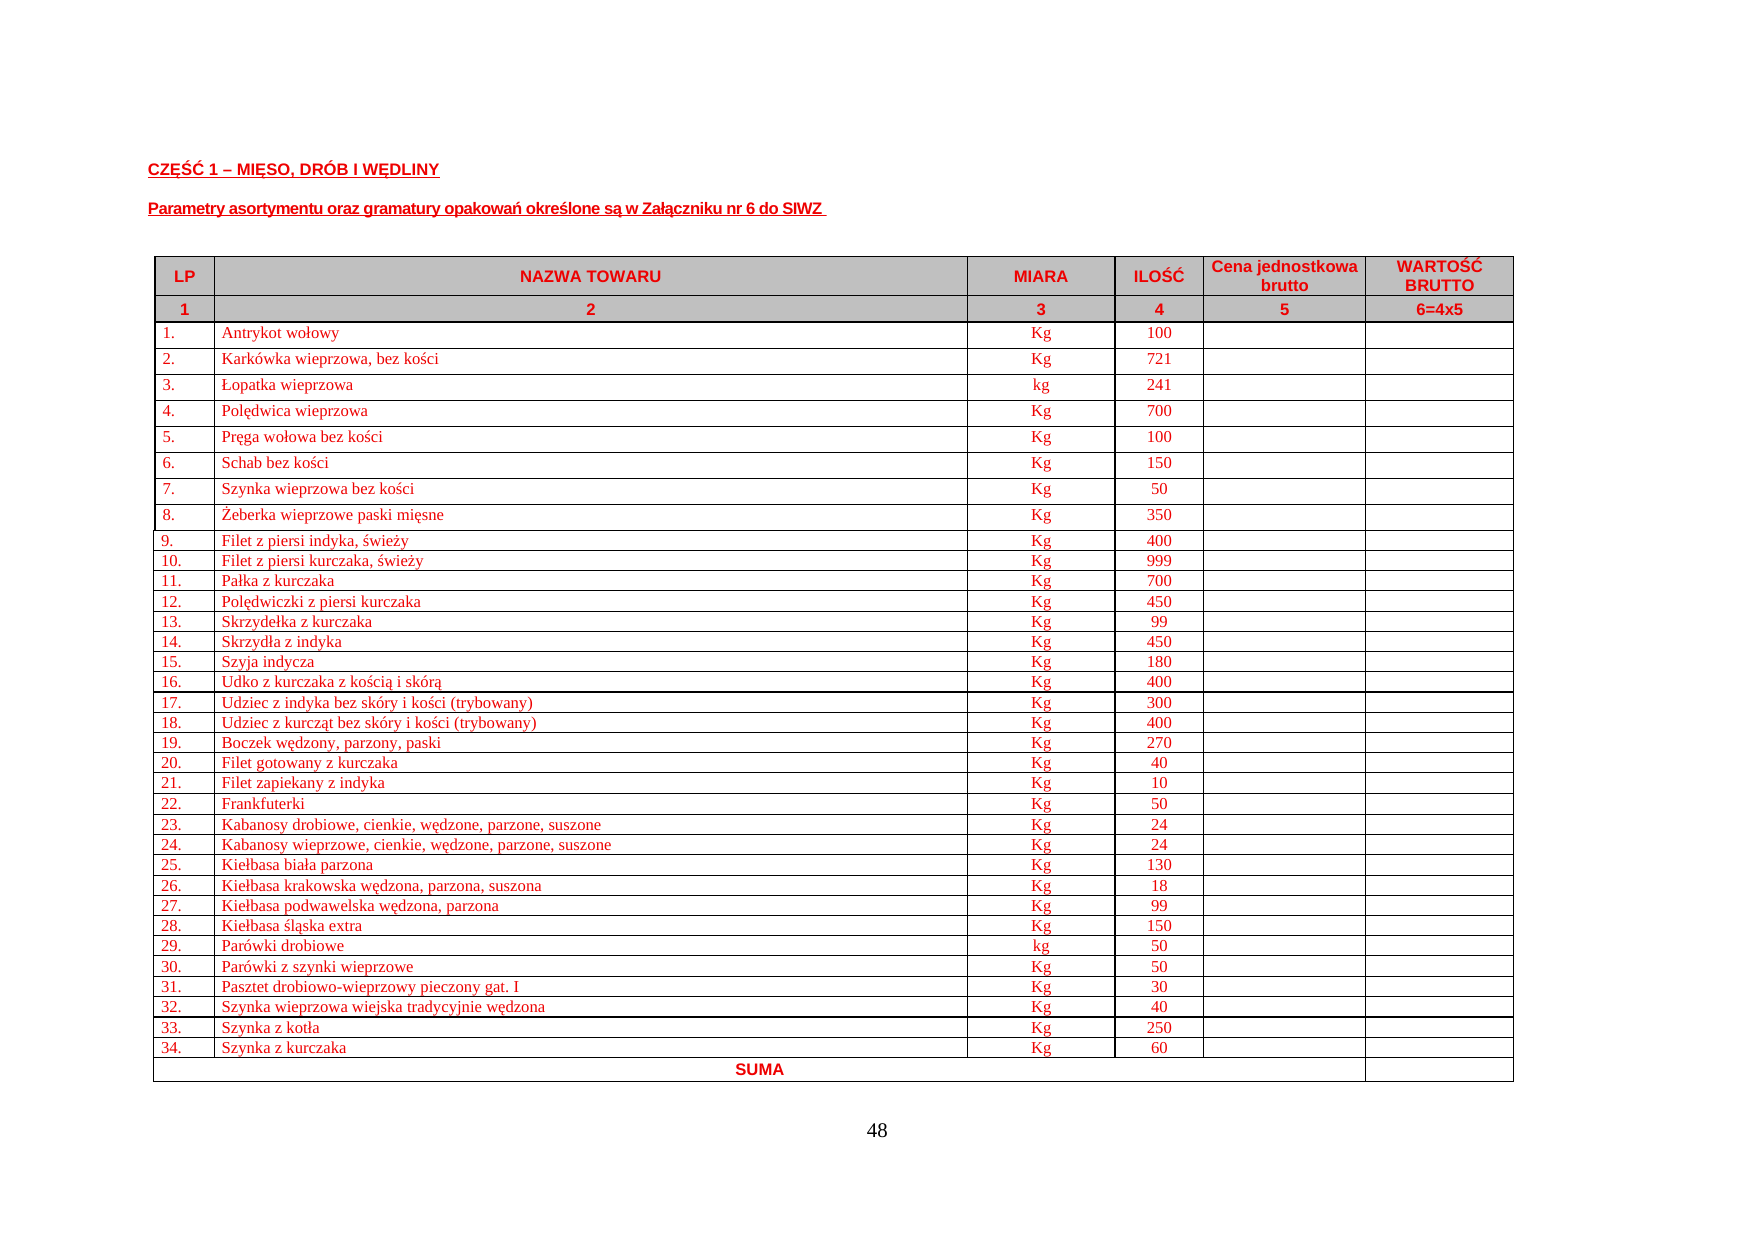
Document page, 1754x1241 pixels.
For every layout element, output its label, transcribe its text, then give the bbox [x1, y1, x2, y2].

table_cell [1204, 713, 1365, 732]
table_cell Kiełbasa krakowska wędzona, parzona, suszona [215, 876, 967, 895]
table_cell 24. [154, 835, 214, 854]
table_cell [1204, 936, 1365, 955]
table_cell [1204, 835, 1365, 854]
table_cell [1204, 453, 1365, 478]
table_cell 11. [154, 571, 214, 590]
table_cell 40 [1116, 753, 1203, 772]
table_cell [1204, 652, 1365, 671]
table_cell Kg [968, 1018, 1114, 1037]
table_cell [1366, 505, 1513, 530]
table_cell Kg [968, 794, 1114, 813]
table_cell 99 [1116, 896, 1203, 915]
table_cell [1204, 997, 1365, 1016]
table_cell 33. [154, 1018, 214, 1037]
table_cell 700 [1116, 401, 1203, 426]
table_cell Kg [968, 652, 1114, 671]
table_cell 2. [156, 349, 214, 373]
table_cell Szynka z kotła [215, 1018, 967, 1037]
table_cell Kg [968, 773, 1114, 792]
table_cell [1366, 896, 1513, 915]
table_cell [1366, 591, 1513, 611]
table_cell 8. [156, 505, 214, 530]
table_cell [1366, 323, 1513, 347]
table_cell [1366, 936, 1513, 955]
table_cell Filet zapiekany z indyka [215, 773, 967, 792]
table_cell Kg [968, 713, 1114, 732]
table_cell 10. [154, 551, 214, 570]
table_cell [1366, 815, 1513, 834]
table_cell [1366, 916, 1513, 935]
table_cell 18. [154, 713, 214, 732]
table_cell Kiełbasa podwawelska wędzona, parzona [215, 896, 967, 915]
table_cell [1366, 453, 1513, 478]
table_cell Kg [968, 632, 1114, 651]
table_cell 31. [154, 977, 214, 996]
table_cell [1204, 773, 1365, 792]
table_cell 700 [1116, 571, 1203, 590]
table_cell [1366, 479, 1513, 504]
table_cell 12. [154, 591, 214, 611]
table_cell Kg [968, 349, 1114, 373]
table_cell 100 [1116, 427, 1203, 452]
table_cell Udko z kurczaka z kością i skórą [215, 672, 967, 691]
table_cell kg [968, 375, 1114, 399]
table_cell Kg [968, 612, 1114, 631]
table_cell [1366, 713, 1513, 732]
table_cell [1204, 916, 1365, 935]
table_cell Kg [968, 977, 1114, 996]
table_cell 100 [1116, 323, 1203, 347]
table_cell [1366, 835, 1513, 854]
table_cell [1366, 1058, 1513, 1081]
table_cell Łopatka wieprzowa [215, 375, 967, 399]
table_cell [1366, 773, 1513, 792]
table_cell 3. [156, 375, 214, 399]
table_cell [1366, 652, 1513, 671]
table_cell 721 [1116, 349, 1203, 373]
table_cell [1366, 956, 1513, 976]
table_cell [1204, 632, 1365, 651]
table_cell [1366, 997, 1513, 1016]
table_cell [1204, 693, 1365, 712]
table_cell [1366, 977, 1513, 996]
table_cell 270 [1116, 733, 1203, 752]
table_cell 4. [156, 401, 214, 426]
table_cell [1204, 876, 1365, 895]
table_cell 400 [1116, 672, 1203, 691]
table_cell 20. [154, 753, 214, 772]
table_cell Udziec z kurcząt bez skóry i kości (trybowany) [215, 713, 967, 732]
table_cell [1204, 551, 1365, 570]
table_header WARTOŚĆ BRUTTO [1366, 257, 1513, 295]
table_cell [1366, 733, 1513, 752]
table_cell 26. [154, 876, 214, 895]
table_header NAZWA TOWARU [215, 257, 967, 295]
table_cell 15. [154, 652, 214, 671]
table_cell Kg [968, 323, 1114, 347]
table_cell Pręga wołowa bez kości [215, 427, 967, 452]
table_cell Kg [968, 1038, 1114, 1057]
table_cell Kg [968, 571, 1114, 590]
table_cell 450 [1116, 591, 1203, 611]
table_cell [1366, 753, 1513, 772]
table_cell [1204, 505, 1365, 530]
table_cell Karkówka wieprzowa, bez kości [215, 349, 967, 373]
table_cell Kg [968, 855, 1114, 874]
table_cell 9. [154, 531, 214, 550]
table_cell 50 [1116, 479, 1203, 504]
table_cell Kiełbasa biała parzona [215, 855, 967, 874]
table_cell 50 [1116, 956, 1203, 976]
text CZĘŚĆ 1 – MIĘSO, DRÓB I WĘDLINY [148, 160, 1606, 179]
table_cell Kg [968, 896, 1114, 915]
table_cell Pasztet drobiowo-wieprzowy pieczony gat. I [215, 977, 967, 996]
table_cell Kg [968, 997, 1114, 1016]
table_cell 30. [154, 956, 214, 976]
table_cell [1204, 571, 1365, 590]
table_cell 30 [1116, 977, 1203, 996]
table_cell Skrzydła z indyka [215, 632, 967, 651]
table_cell [1204, 896, 1365, 915]
table_cell 5 [1204, 296, 1365, 321]
table_cell [1204, 401, 1365, 426]
table_cell [1366, 349, 1513, 373]
table_cell 16. [154, 672, 214, 691]
table_header Cena jednostkowa brutto [1204, 257, 1365, 295]
table_cell 50 [1116, 794, 1203, 813]
table_cell 1 [156, 296, 214, 321]
table_cell Kiełbasa śląska extra [215, 916, 967, 935]
table_cell 130 [1116, 855, 1203, 874]
table_cell Kg [968, 591, 1114, 611]
table_cell 1. [156, 323, 214, 347]
table_cell [1204, 349, 1365, 373]
table_cell 99 [1116, 612, 1203, 631]
table_cell 60 [1116, 1038, 1203, 1057]
table_cell Szynka z kurczaka [215, 1038, 967, 1057]
table_cell [1204, 323, 1365, 347]
table_cell Skrzydełka z kurczaka [215, 612, 967, 631]
table_cell [1204, 733, 1365, 752]
table_cell [1204, 855, 1365, 874]
table_cell Kg [968, 753, 1114, 772]
table_cell Schab bez kości [215, 453, 967, 478]
table_cell 21. [154, 773, 214, 792]
table_cell [1204, 815, 1365, 834]
table_cell [1204, 531, 1365, 550]
table_cell 180 [1116, 652, 1203, 671]
table_cell 24 [1116, 815, 1203, 834]
table_cell Udziec z indyka bez skóry i kości (trybowany) [215, 693, 967, 712]
table_cell [1204, 794, 1365, 813]
table_cell 2 [215, 296, 967, 321]
table_cell Frankfuterki [215, 794, 967, 813]
table_cell Parówki drobiowe [215, 936, 967, 955]
table_cell 999 [1116, 551, 1203, 570]
table_cell [1204, 977, 1365, 996]
table_cell Kg [968, 956, 1114, 976]
table_cell 250 [1116, 1018, 1203, 1037]
table_cell Kg [968, 916, 1114, 935]
table_cell 150 [1116, 916, 1203, 935]
table_cell Kg [968, 505, 1114, 530]
table_cell [1204, 479, 1365, 504]
table_header ILOŚĆ [1116, 257, 1203, 295]
table_cell [1366, 551, 1513, 570]
table_cell 34. [154, 1038, 214, 1057]
table_cell Filet z piersi kurczaka, świeży [215, 551, 967, 570]
table_cell Kg [968, 479, 1114, 504]
table_cell 150 [1116, 453, 1203, 478]
table_cell 28. [154, 916, 214, 935]
table_cell [1204, 591, 1365, 611]
table_cell 29. [154, 936, 214, 955]
table_cell [1366, 401, 1513, 426]
table_cell 7. [156, 479, 214, 504]
table_cell [1204, 1018, 1365, 1037]
table_cell [1204, 753, 1365, 772]
table_cell Żeberka wieprzowe paski mięsne [215, 505, 967, 530]
table_cell Kg [968, 453, 1114, 478]
table_cell [1204, 427, 1365, 452]
table_cell kg [968, 936, 1114, 955]
table_cell [1204, 672, 1365, 691]
table_cell Boczek wędzony, parzony, paski [215, 733, 967, 752]
table_cell Kg [968, 551, 1114, 570]
table_cell 6=4x5 [1366, 296, 1513, 321]
text Parametry asortymentu oraz gramatury opakowań określone są w Załączniku nr 6 do SIWZ [148, 198, 1606, 218]
table_cell Szynka wieprzowa wiejska tradycyjnie wędzona [215, 997, 967, 1016]
table_cell [1366, 672, 1513, 691]
table_cell [1366, 693, 1513, 712]
table_cell [1366, 855, 1513, 874]
table_cell 40 [1116, 997, 1203, 1016]
table_cell 24 [1116, 835, 1203, 854]
table_cell Kg [968, 815, 1114, 834]
table_cell Parówki z szynki wieprzowe [215, 956, 967, 976]
table_cell [1366, 571, 1513, 590]
table_cell Polędwiczki z piersi kurczaka [215, 591, 967, 611]
table_cell 3 [968, 296, 1114, 321]
table_cell Kabanosy drobiowe, cienkie, wędzone, parzone, suszone [215, 815, 967, 834]
table_cell 27. [154, 896, 214, 915]
table_cell Kg [968, 733, 1114, 752]
table_cell 19. [154, 733, 214, 752]
table_cell 25. [154, 855, 214, 874]
table_cell Pałka z kurczaka [215, 571, 967, 590]
table_cell 4 [1116, 296, 1203, 321]
table_cell Kg [968, 401, 1114, 426]
table_cell [1204, 375, 1365, 399]
table_cell [1204, 1038, 1365, 1057]
table_cell 32. [154, 997, 214, 1016]
table_cell 23. [154, 815, 214, 834]
table_cell [1366, 531, 1513, 550]
table_cell 50 [1116, 936, 1203, 955]
table_cell 300 [1116, 693, 1203, 712]
table_cell [1366, 1018, 1513, 1037]
table_cell [1366, 632, 1513, 651]
table_cell [1204, 956, 1365, 976]
table_cell Antrykot wołowy [215, 323, 967, 347]
table_cell 22. [154, 794, 214, 813]
table_cell Kg [968, 531, 1114, 550]
table_cell 400 [1116, 713, 1203, 732]
table_cell Polędwica wieprzowa [215, 401, 967, 426]
table_cell [1366, 1038, 1513, 1057]
table_cell [1366, 794, 1513, 813]
table_cell Kg [968, 835, 1114, 854]
table_cell 400 [1116, 531, 1203, 550]
table_cell 10 [1116, 773, 1203, 792]
table_cell 241 [1116, 375, 1203, 399]
table_cell [1366, 427, 1513, 452]
table_header LP [156, 257, 214, 295]
table_cell Kg [968, 427, 1114, 452]
table_cell Filet z piersi indyka, świeży [215, 531, 967, 550]
table_cell 450 [1116, 632, 1203, 651]
table_cell 17. [154, 693, 214, 712]
table_header MIARA [968, 257, 1114, 295]
table_cell Szyja indycza [215, 652, 967, 671]
table_cell 13. [154, 612, 214, 631]
table_cell Kg [968, 672, 1114, 691]
table_cell [1366, 612, 1513, 631]
table_cell 5. [156, 427, 214, 452]
table_cell Kabanosy wieprzowe, cienkie, wędzone, parzone, suszone [215, 835, 967, 854]
table_cell 350 [1116, 505, 1203, 530]
table_cell 14. [154, 632, 214, 651]
table_cell [1366, 876, 1513, 895]
table_cell 18 [1116, 876, 1203, 895]
table_cell Kg [968, 693, 1114, 712]
table_cell Kg [968, 876, 1114, 895]
table_cell SUMA [154, 1058, 1365, 1081]
table_cell Szynka wieprzowa bez kości [215, 479, 967, 504]
table_cell [1204, 612, 1365, 631]
table_cell [1366, 375, 1513, 399]
table_cell Filet gotowany z kurczaka [215, 753, 967, 772]
table_cell 6. [156, 453, 214, 478]
